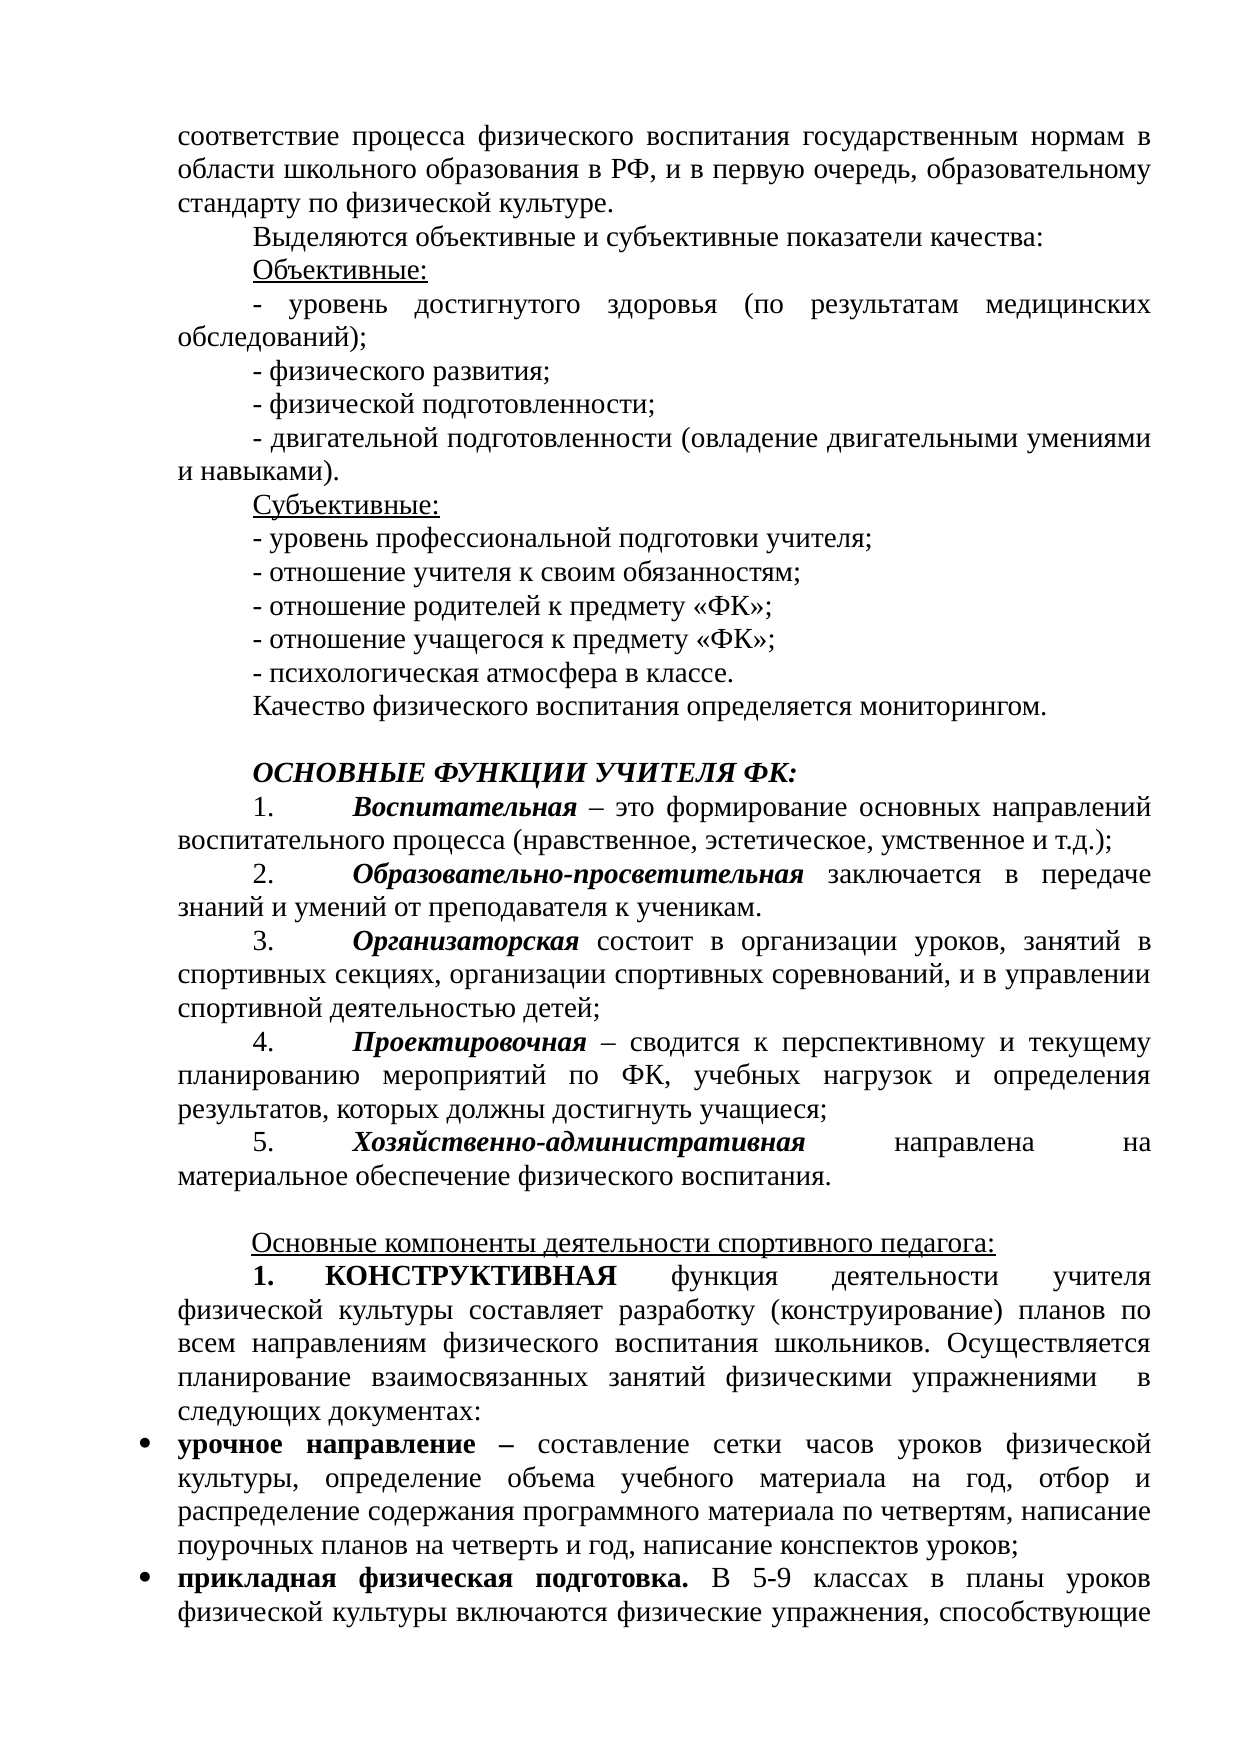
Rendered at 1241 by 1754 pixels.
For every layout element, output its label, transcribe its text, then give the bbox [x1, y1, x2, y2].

text - отношение учителя к своим обязанностям; [177, 554, 1152, 588]
text ОСНОВНЫЕ ФУНКЦИИ УЧИТЕЛЯ ФК: [177, 755, 1152, 789]
list Проектировочная – сводится к перспективному и текущему планированию мероприятий по ФК, учебных нагрузок и определения результатов, которых должны достигнуть учащиеся; [177, 1024, 1152, 1124]
list Образовательно-просветительная заключается в передаче знаний и умений от преподавателя к ученикам. [177, 856, 1152, 923]
list урочное направление – составление сетки часов уроков физической культуры, определение объема учебного материала на год, отбор и распределение содержания программного материала по четвертям, написание поурочных планов на четверть и год, написание конспектов уроков; [140, 1426, 1152, 1561]
text 1. КОНСТРУКТИВНАЯ функция деятельности учителя физической культуры составляет разработку (конструирование) планов по всем направлениям физического воспитания школьников. Осуществляется планирование взаимосвязанных занятий физическими упражнениями в следующих документах: [177, 1258, 1152, 1426]
text Выделяются объективные и субъективные показатели качества: [177, 219, 1152, 252]
text - уровень профессиональной подготовки учителя; [177, 521, 1152, 554]
text Качество физического воспитания определяется мониторингом. [177, 688, 1152, 722]
text Объективные: [177, 252, 1152, 286]
text Субъективные: [177, 487, 1152, 521]
text - психологическая атмосфера в классе. [177, 655, 1152, 688]
list Хозяйственно-административная направлена на материальное обеспечение физического воспитания. [177, 1124, 1152, 1191]
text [177, 118, 1152, 219]
text - отношение учащегося к предмету «ФК»; [177, 621, 1152, 655]
text - физического развития; [177, 353, 1152, 386]
text - двигательной подготовленности (овладение двигательными умениями и навыками). [177, 420, 1152, 487]
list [140, 1561, 1152, 1628]
text Основные компоненты деятельности спортивного педагога: [177, 1225, 1152, 1258]
list Воспитательная – это формирование основных направлений воспитательного процесса (нравственное, эстетическое, умственное и т.д.); [177, 789, 1152, 856]
text - физической подготовленности; [177, 386, 1152, 420]
text - уровень достигнутого здоровья (по результатам медицинских обследований); [177, 286, 1152, 353]
text - отношение родителей к предмету «ФК»; [177, 588, 1152, 621]
list Организаторская состоит в организации уроков, занятий в спортивных секциях, организации спортивных соревнований, и в управлении спортивной деятельностью детей; [177, 923, 1152, 1024]
